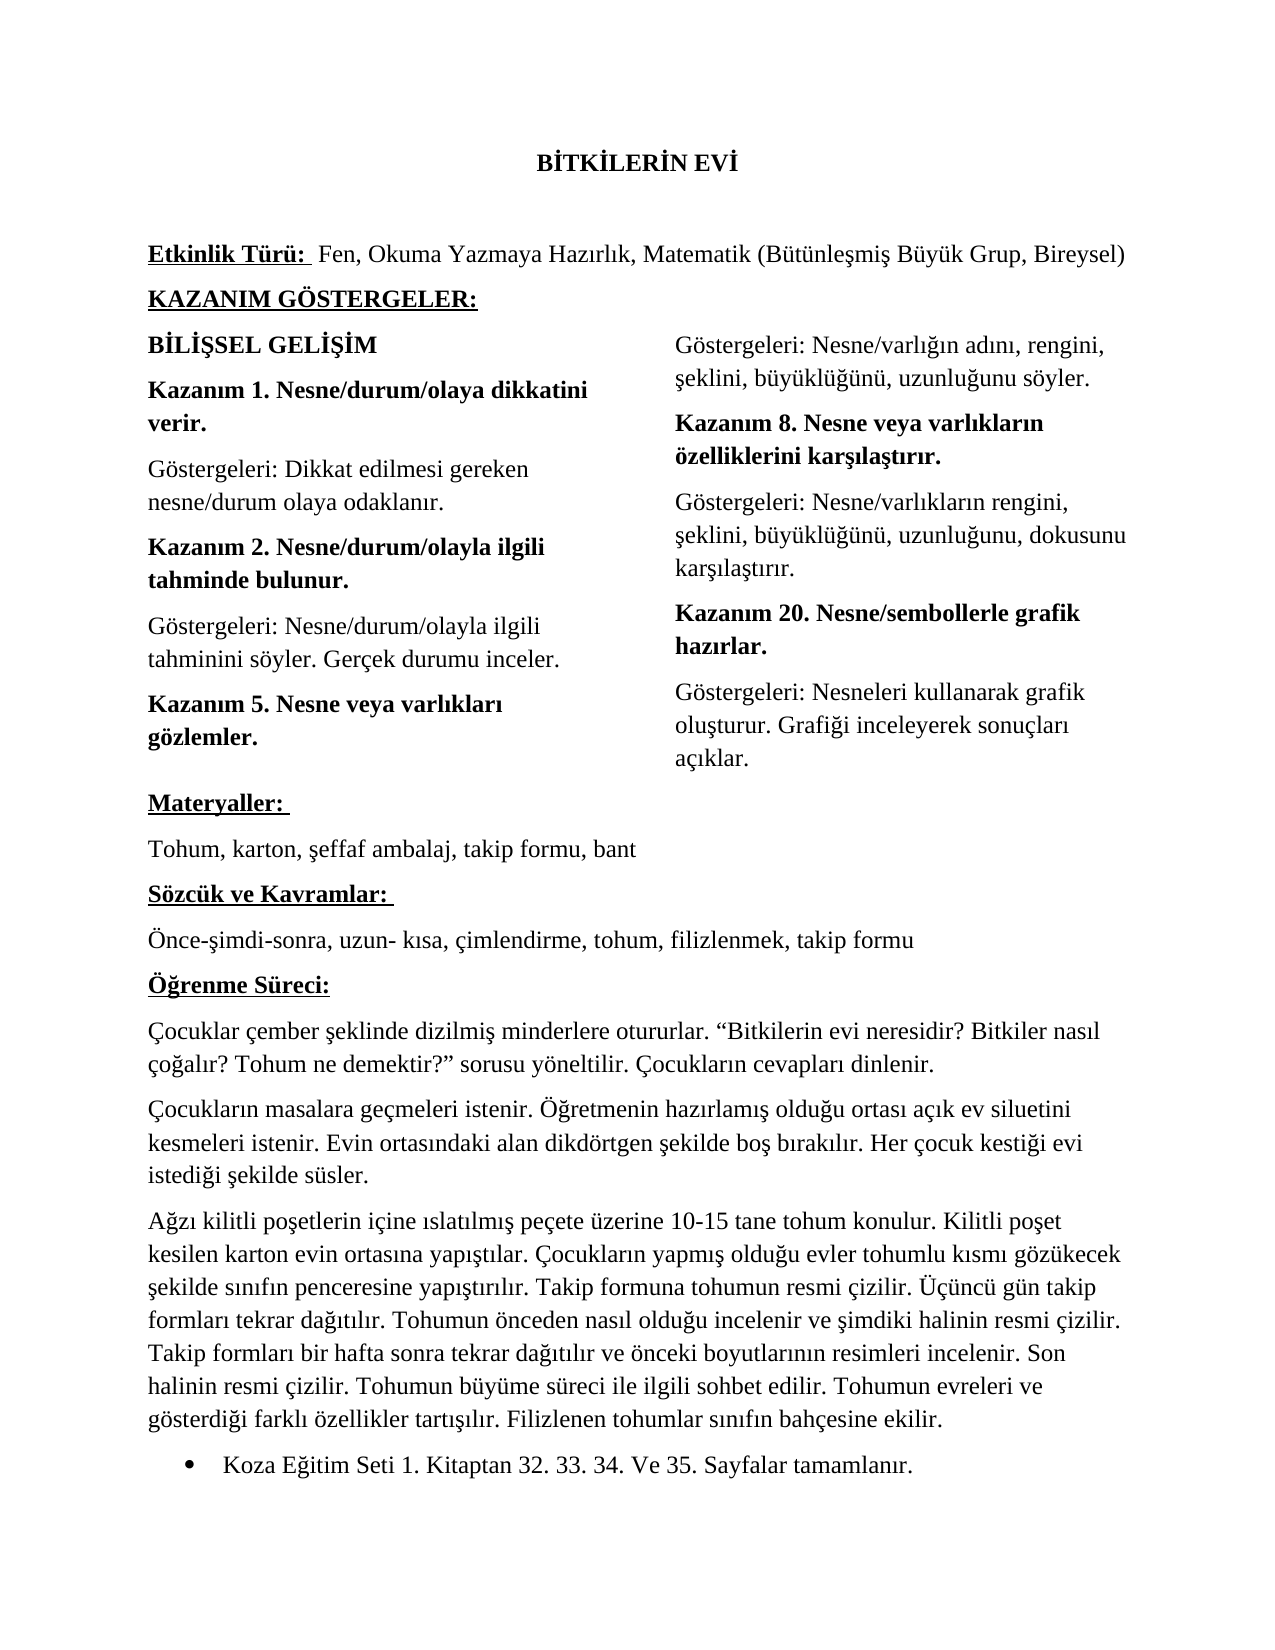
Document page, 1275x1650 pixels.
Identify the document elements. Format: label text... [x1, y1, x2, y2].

text Göstergeleri: Dikkat edilmesi gereken nesne/durum olaya odaklanır. [148, 454, 600, 516]
text Önce-şimdi-sonra, uzun- kısa, çimlendirme, tohum, filizlenmek, takip formu [148, 925, 1127, 954]
text Kazanım 8. Nesne veya varlıkların özelliklerini karşılaştırır. [675, 408, 1127, 470]
text Tohum, karton, şeffaf ambalaj, takip formu, bant [148, 834, 1127, 863]
text Göstergeleri: Nesne/varlığın adını, rengini, şeklini, büyüklüğünü, uzunluğunu söyler. [675, 330, 1127, 391]
text Öğrenme Süreci: [148, 971, 1127, 999]
text BİTKİLERİN EVİ [148, 148, 1127, 176]
text Kazanım 2. Nesne/durum/olayla ilgili tahminde bulunur. [148, 532, 600, 594]
text Göstergeleri: Nesne/durum/olayla ilgili tahminini söyler. Gerçek durumu inceler. [148, 611, 600, 673]
text Göstergeleri: Nesne/varlıkların rengini, şeklini, büyüklüğünü, uzunluğunu, dokusunu karşılaştırır. [675, 487, 1127, 582]
text Kazanım 20. Nesne/sembollerle grafik hazırlar. [675, 598, 1127, 660]
text Çocukların masalara geçmeleri istenir. Öğretmenin hazırlamış olduğu ortası açık ev siluetini kesmeleri istenir. Evin ortasındaki alan dikdörtgen şekilde boş bırakılır. Her çocuk kestiği evi istediği şekilde süsler. [148, 1094, 1127, 1189]
text Etkinlik Türü: Fen, Okuma Yazmaya Hazırlık, Matematik (Bütünleşmiş Büyük Grup, Bireysel) [148, 239, 1127, 267]
text BİLİŞSEL GELİŞİM [148, 330, 600, 358]
list Koza Eğitim Seti 1. Kitaptan 32. 33. 34. Ve 35. Sayfalar tamamlanır. [185, 1450, 1127, 1478]
text Göstergeleri: Nesneleri kullanarak grafik oluşturur. Grafiği inceleyerek sonuçları açıklar. [675, 677, 1127, 772]
text Ağzı kilitli poşetlerin içine ıslatılmış peçete üzerine 10-15 tane tohum konulur. Kilitli poşet kesilen karton evin ortasına yapıştılar. Çocukların yapmış olduğu evler tohumlu kısmı gözükecek şekilde sınıfın penceresine yapıştırılır. Takip formuna tohumun resmi çizilir. Üçüncü gün takip formları tekrar dağıtılır. Tohumun önceden nasıl olduğu incelenir ve şimdiki halinin resmi çizilir. Takip formları bir hafta sonra tekrar dağıtılır ve önceki boyutlarının resimleri incelenir. Son halinin resmi çizilir. Tohumun büyüme süreci ile ilgili sohbet edilir. Tohumun evreleri ve gösterdiği farklı özellikler tartışılır. Filizlenen tohumlar sınıfın bahçesine ekilir. [148, 1206, 1127, 1433]
text Kazanım 5. Nesne veya varlıkları gözlemler. [148, 689, 600, 751]
text Çocuklar çember şeklinde dizilmiş minderlere otururlar. “Bitkilerin evi neresidir? Bitkiler nasıl çoğalır? Tohum ne demektir?” sorusu yöneltilir. Çocukların cevapları dinlenir. [148, 1016, 1127, 1078]
text KAZANIM GÖSTERGELER: [148, 284, 1127, 313]
text Materyaller: [148, 788, 1127, 817]
text Sözcük ve Kavramlar: [148, 879, 1127, 908]
text Kazanım 1. Nesne/durum/olaya dikkatini verir. [148, 375, 600, 437]
